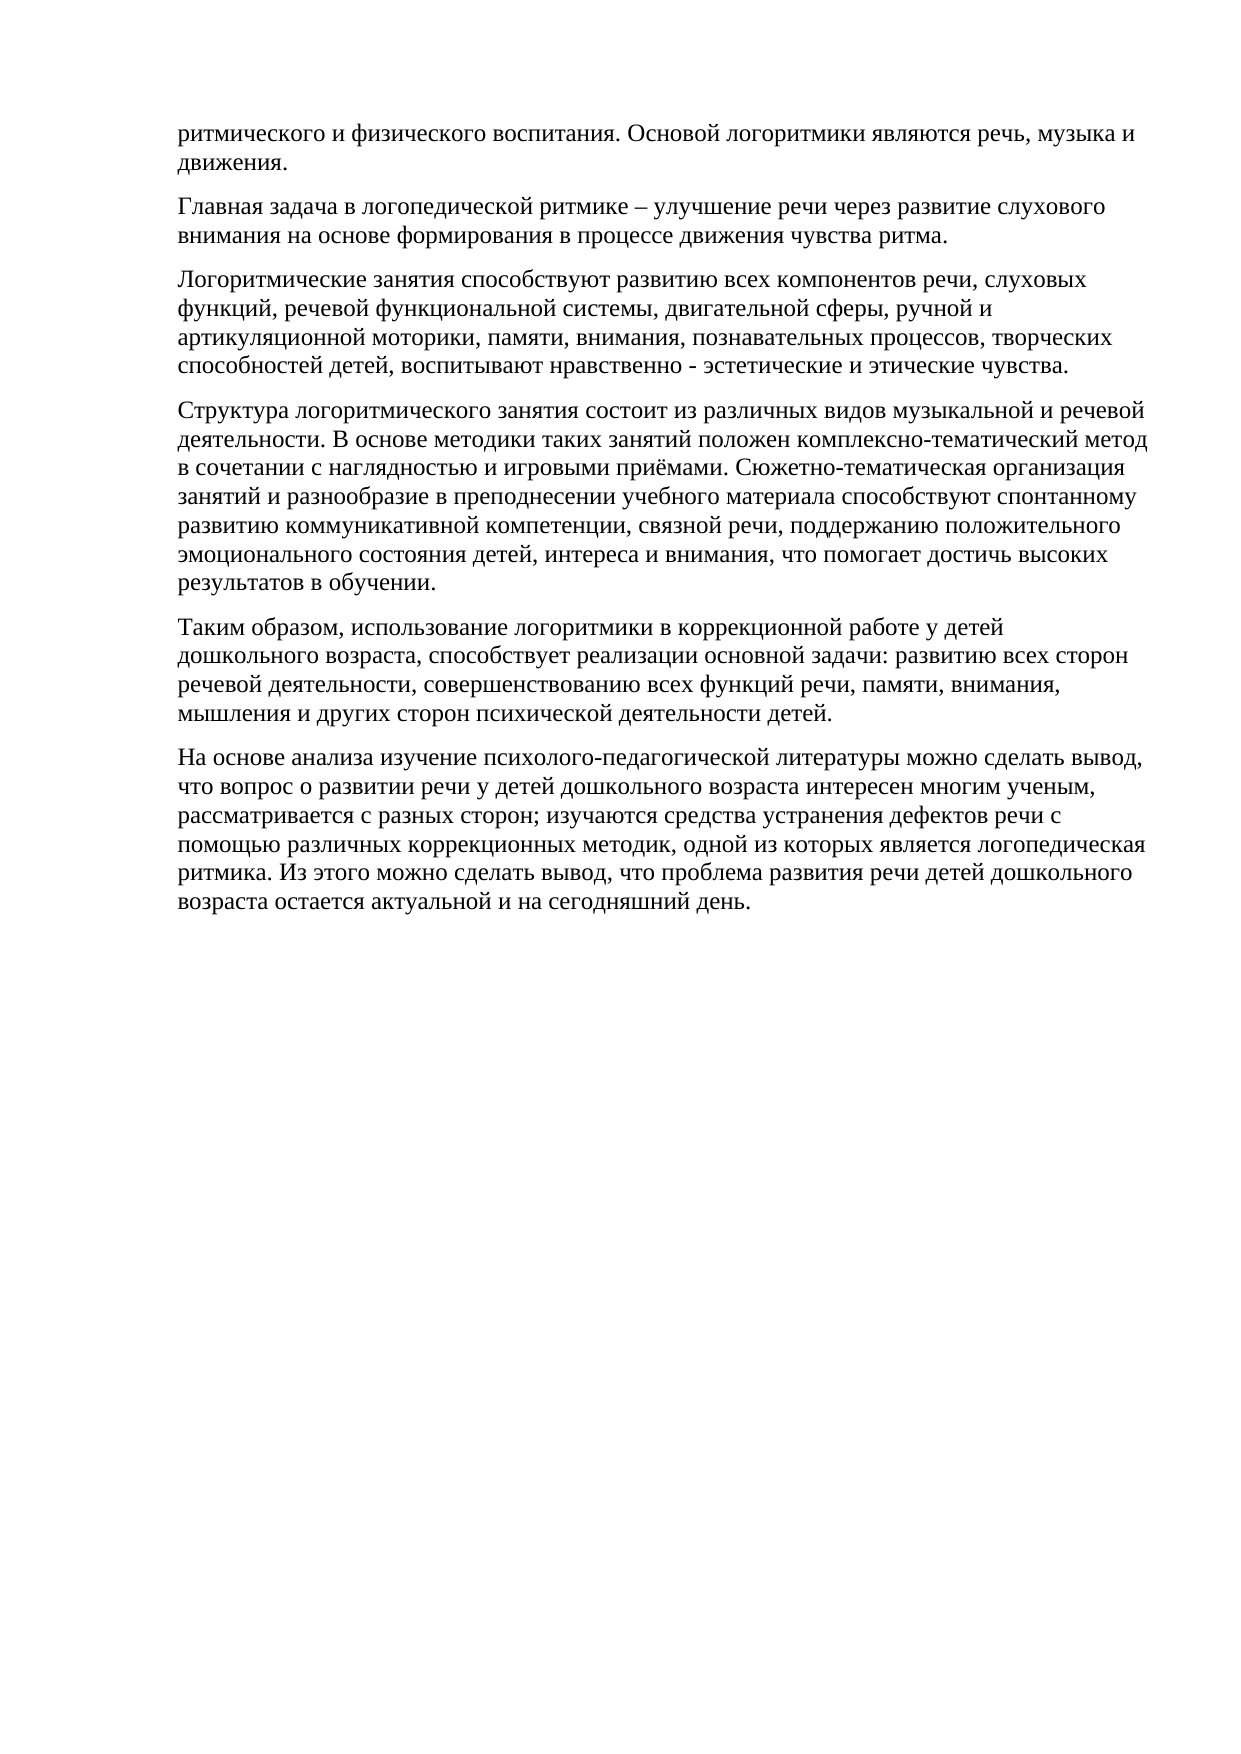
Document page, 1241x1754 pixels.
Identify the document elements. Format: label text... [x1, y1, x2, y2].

text Структура логоритмического занятия состоит из различных видов музыкальной и речевой деятельности. В основе методики таких занятий положен комплексно-тематический метод в сочетании с наглядностью и игровыми приёмами. Сюжетно-тематическая организация занятий и разнообразие в преподнесении учебного материала способствуют спонтанному развитию коммуникативной компетенции, связной речи, поддержанию положительного эмоционального состояния детей, интереса и внимания, что помогает достичь высоких результатов в обучении. [177, 395, 1152, 596]
text Главная задача в логопедической ритмике – улучшение речи через развитие слухового внимания на основе формирования в процессе движения чувства ритма. [177, 191, 1152, 249]
text Таким образом, использование логоритмики в коррекционной работе у детей дошкольного возраста, способствует реализации основной задачи: развитию всех сторон речевой деятельности, совершенствованию всех функций речи, памяти, внимания, мышления и других сторон психической деятельности детей. [177, 612, 1152, 727]
text На основе анализа изучение психолого-педагогической литературы можно сделать вывод, что вопрос о развитии речи у детей дошкольного возраста интересен многим ученым, рассматривается с разных сторон; изучаются средства устранения дефектов речи с помощью различных коррекционных методик, одной из которых является логопедическая ритмика. Из этого можно сделать вывод, что проблема развития речи детей дошкольного возраста остается актуальной и на сегодняшний день. [177, 742, 1152, 915]
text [177, 118, 1152, 176]
text Логоритмические занятия способствуют развитию всех компонентов речи, слуховых функций, речевой функциональной системы, двигательной сферы, ручной и артикуляционной моторики, памяти, внимания, познавательных процессов, творческих способностей детей, воспитывают нравственно - эстетические и этические чувства. [177, 264, 1152, 379]
